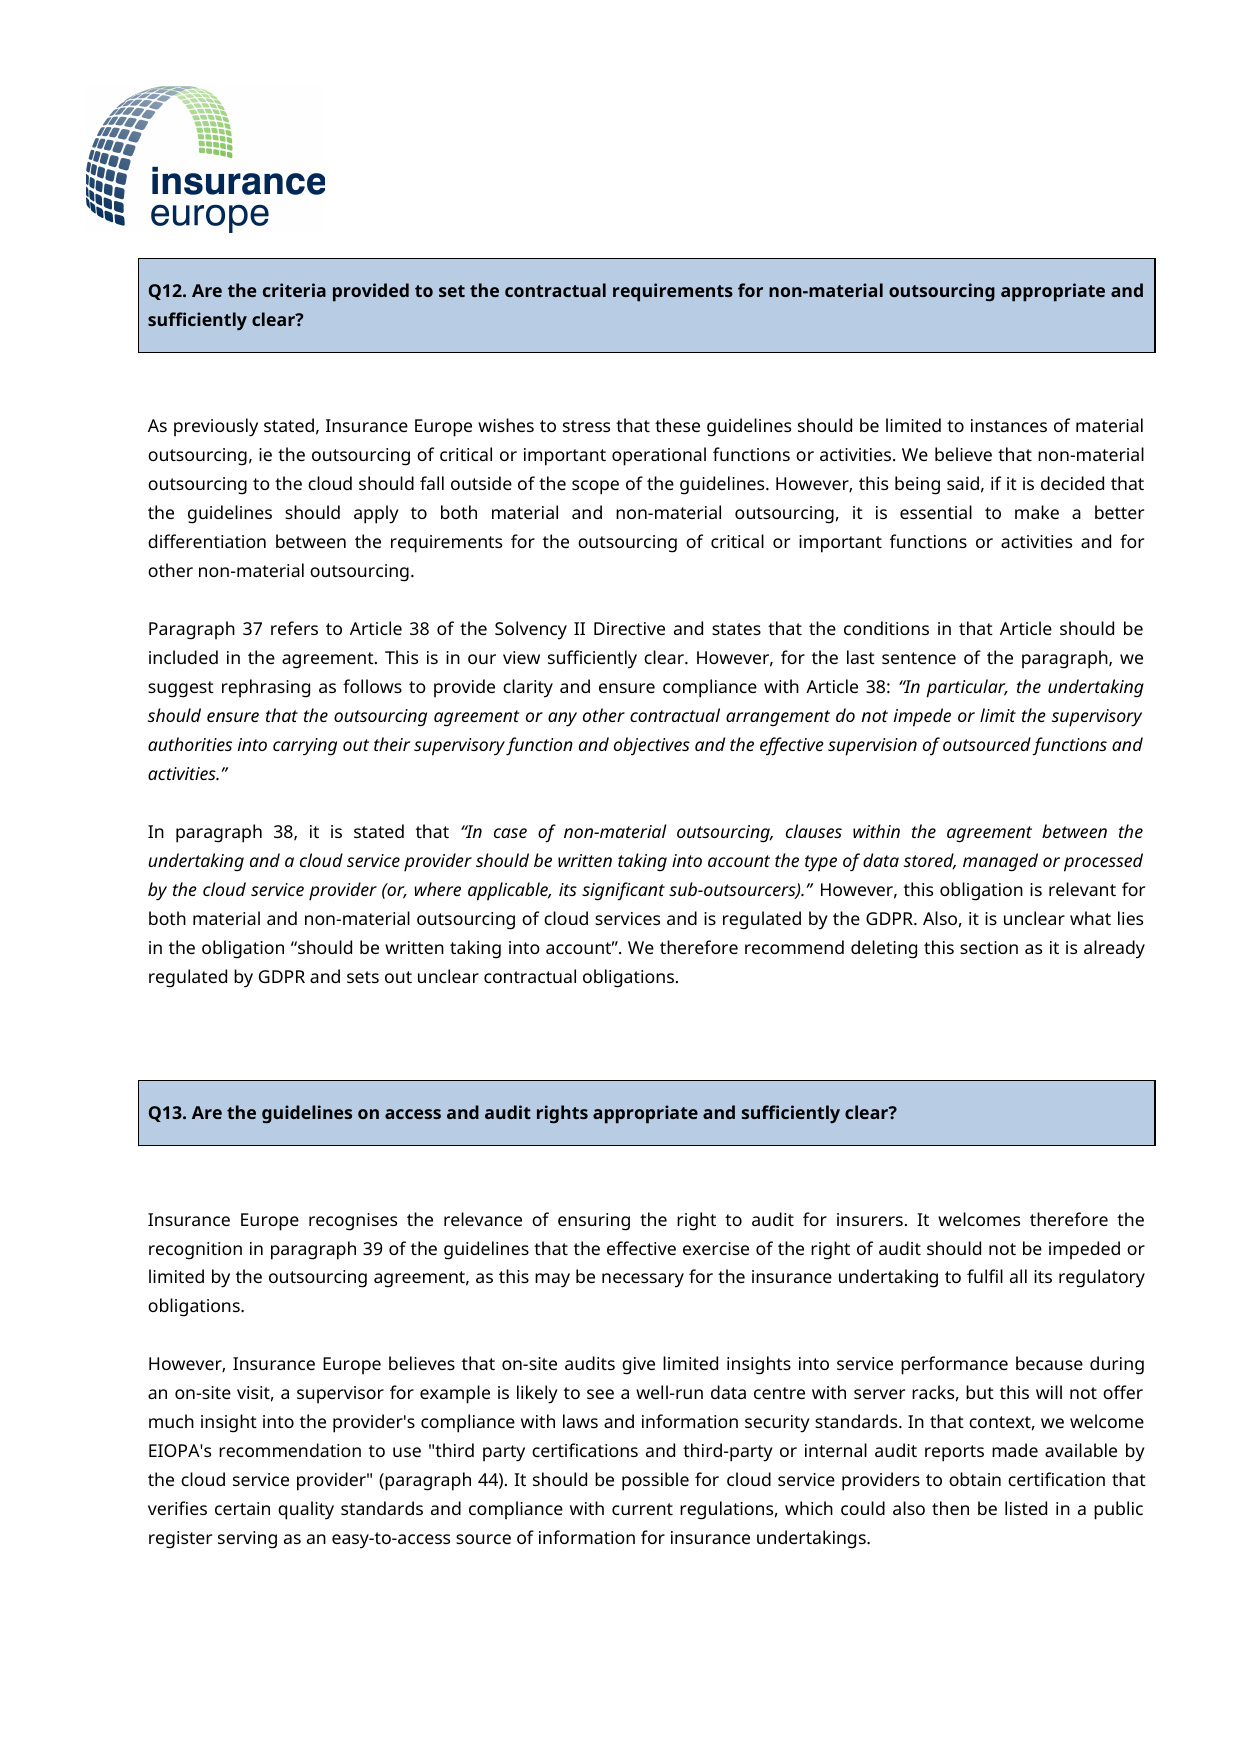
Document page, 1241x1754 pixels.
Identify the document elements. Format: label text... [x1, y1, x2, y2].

text As previously stated, Insurance Europe wishes to stress that these guidelines should be limited to instances of material outsourcing, ie the outsourcing of critical or important operational functions or activities. We believe that non-material outsourcing to the cloud should fall outside of the scope of the guidelines. However, this being said, if it is decided that the guidelines should apply to both material and non-material outsourcing, it is essential to make a better differentiation between the requirements for the outsourcing of critical or important functions or activities and for other non-material outsourcing. [148, 414, 1146, 583]
list Insurance Europe recognises the relevance of ensuring the right to audit for insurers. It welcomes therefore the recognition in paragraph 39 of the guidelines that the effective exercise of the right of audit should not be impeded or limited by the outsourcing agreement, as this may be necessary for the insurance undertaking to fulfil all its regulatory obligations. [148, 1207, 1146, 1318]
list However, Insurance Europe believes that on-site audits give limited insights into service performance because during an on-site visit, a supervisor for example is likely to see a well-run data centre with server racks, but this will not offer much insight into the provider's compliance with laws and information security standards. In that context, we welcome EIOPA's recommendation to use "third party certifications and third-party or internal audit reports made available by the cloud service provider" (paragraph 44). It should be possible for cloud service providers to obtain certification that verifies certain quality standards and compliance with current regulations, which could also then be listed in a public register serving as an easy-to-access source of information for insurance undertakings. [148, 1352, 1146, 1550]
picture [86, 86, 325, 233]
text Q13. Are the guidelines on access and audit rights appropriate and sufficiently clear? [139, 1097, 1154, 1124]
text Q12. Are the criteria provided to set the contractual requirements for non-material outsourcing appropriate and sufficiently clear? [139, 275, 1154, 331]
text Paragraph 37 refers to Article 38 of the Solvency II Directive and states that the conditions in that Article should be included in the agreement. This is in our view sufficiently clear. However, for the last sentence of the paragraph, we suggest rephrasing as follows to provide clarity and ensure compliance with Article 38: “In particular, the undertaking should ensure that the outsourcing agreement or any other contractual arrangement do not impede or limit the supervisory authorities into carrying out their supervisory function and objectives and the effective supervision of outsourced functions and activities.” [148, 617, 1146, 786]
text In paragraph 38, it is stated that “In case of non-material outsourcing, clauses within the agreement between the undertaking and a cloud service provider should be written taking into account the type of data stored, managed or processed by the cloud service provider (or, where applicable, its significant sub-outsourcers).” However, this obligation is relevant for both material and non-material outsourcing of cloud services and is regulated by the GDPR. Also, it is unclear what lies in the obligation “should be written taking into account”. We therefore recommend deleting this section as it is already regulated by GDPR and sets out unclear contractual obligations. [148, 819, 1146, 988]
